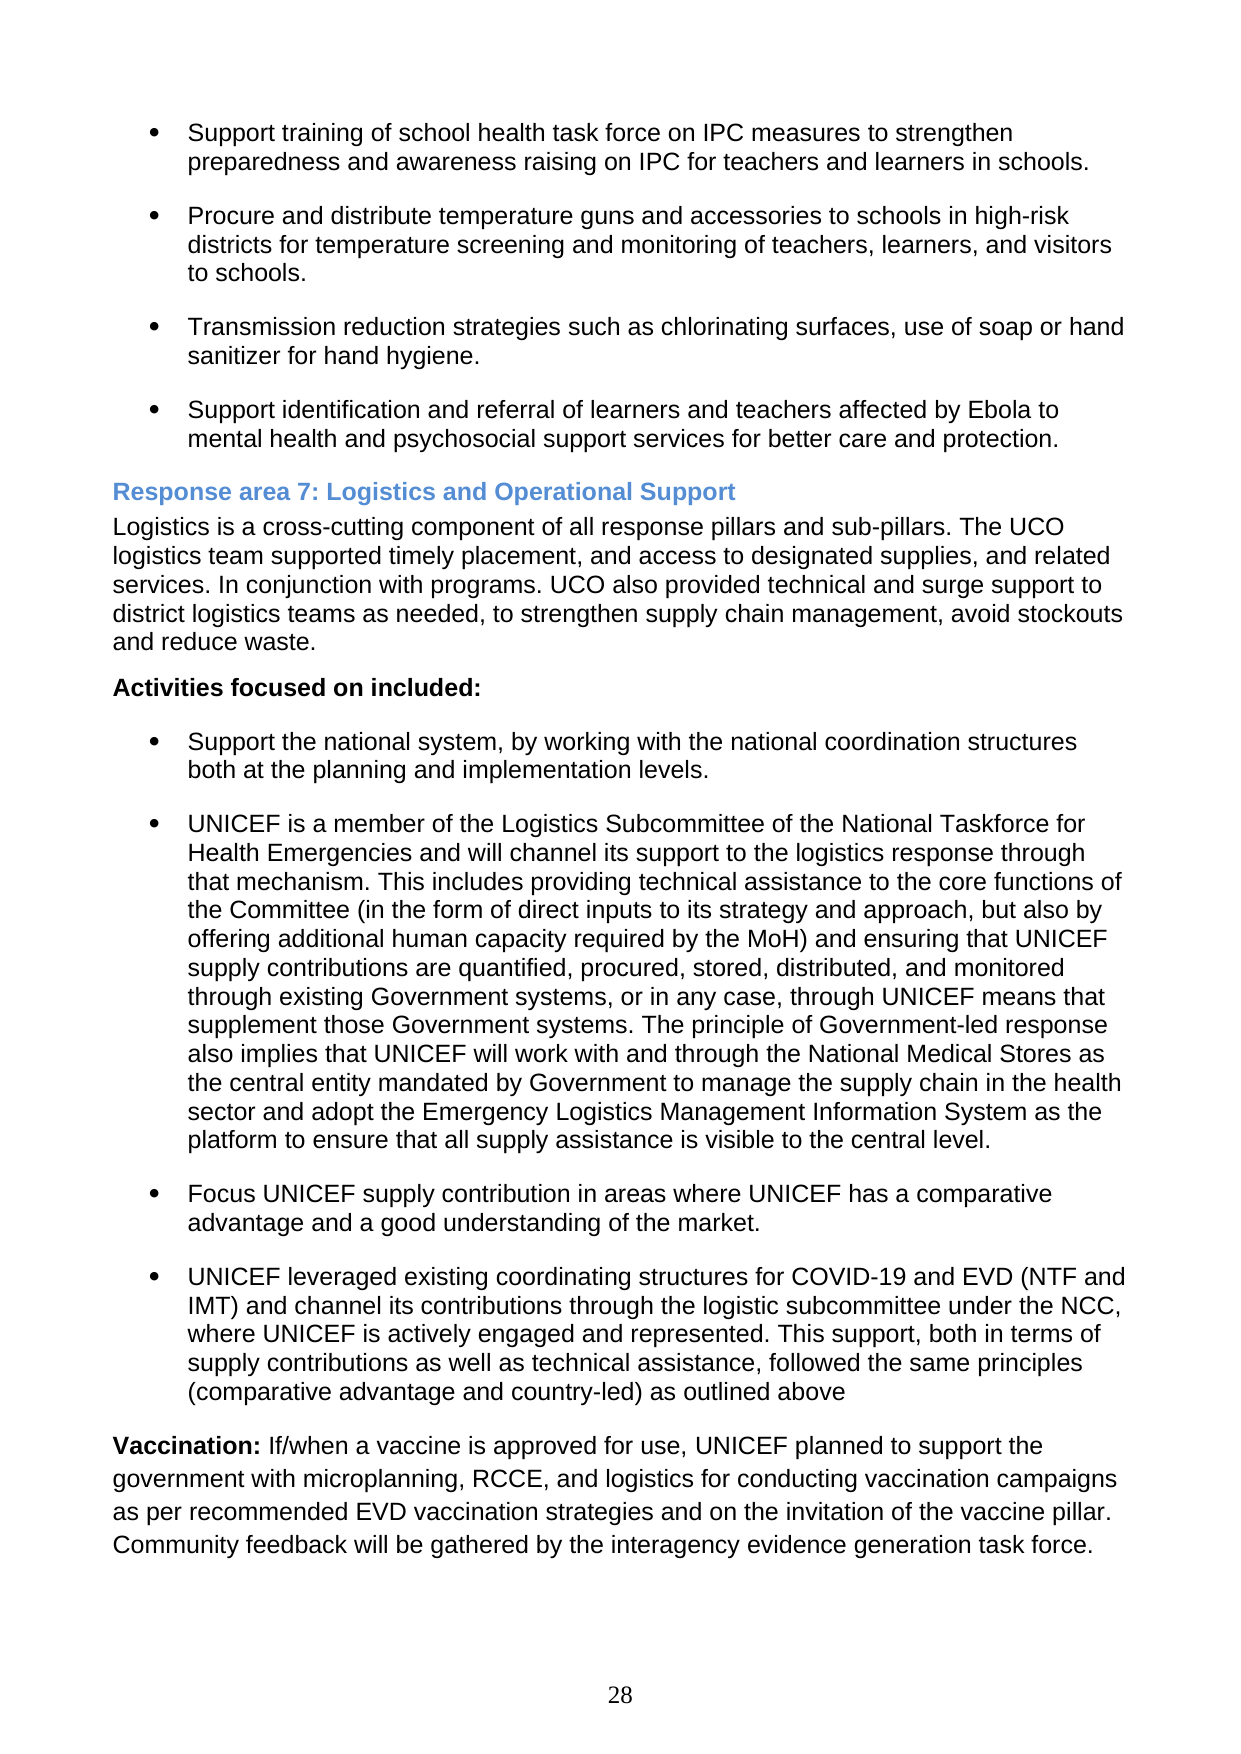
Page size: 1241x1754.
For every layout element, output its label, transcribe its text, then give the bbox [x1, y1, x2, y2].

list UNICEF leveraged existing coordinating structures for COVID-19 and EVD (NTF and IMT) and channel its contributions through the logistic subcommittee under the NCC, where UNICEF is actively engaged and represented. This support, both in terms of supply contributions as well as technical assistance, followed the same principles (comparative advantage and country-led) as outlined above [150, 1262, 1128, 1406]
list Transmission reduction strategies such as chlorinating surfaces, use of soap or hand sanitizer for hand hygiene. [150, 312, 1128, 370]
list Procure and distribute temperature guns and accessories to schools in high-risk districts for temperature screening and monitoring of teachers, learners, and visitors to schools. [150, 201, 1128, 287]
text Activities focused on included: [112, 673, 1128, 702]
subtitle Response area 7: Logistics and Operational Support [112, 477, 1128, 506]
list Support identification and referral of learners and teachers affected by Ebola to mental health and psychosocial support services for better care and protection. [150, 395, 1128, 452]
list Focus UNICEF supply contribution in areas where UNICEF has a comparative advantage and a good understanding of the market. [150, 1179, 1128, 1237]
list UNICEF is a member of the Logistics Subcommittee of the National Taskforce for Health Emergencies and will channel its support to the logistics response through that mechanism. This includes providing technical assistance to the core functions of the Committee (in the form of direct inputs to its strategy and approach, but also by offering additional human capacity required by the MoH) and ensuring that UNICEF supply contributions are quantified, procured, stored, distributed, and monitored through existing Government systems, or in any case, through UNICEF means that supplement those Government systems. The principle of Government-led response also implies that UNICEF will work with and through the National Medical Stores as the central entity mandated by Government to manage the supply chain in the health sector and adopt the Emergency Logistics Management Information System as the platform to ensure that all supply assistance is visible to the central level. [150, 809, 1128, 1154]
text Logistics is a cross-cutting component of all response pillars and sub-pillars. The UCO logistics team supported timely placement, and access to designated supplies, and related services. In conjunction with programs. UCO also provided technical and surge support to district logistics teams as needed, to strengthen supply chain management, avoid stockouts and reduce waste. [112, 512, 1128, 656]
list Support the national system, by working with the national coordination structures both at the planning and implementation levels. [150, 727, 1128, 784]
list Support training of school health task force on IPC measures to strengthen preparedness and awareness raising on IPC for teachers and learners in schools. [150, 118, 1128, 176]
text Vaccination: If/when a vaccine is approved for use, UNICEF planned to support the government with microplanning, RCCE, and logistics for conducting vaccination campaigns as per recommended EVD vaccination strategies and on the invitation of the vaccine pillar. Community feedback will be gathered by the interagency evidence generation task force. [112, 1431, 1128, 1558]
